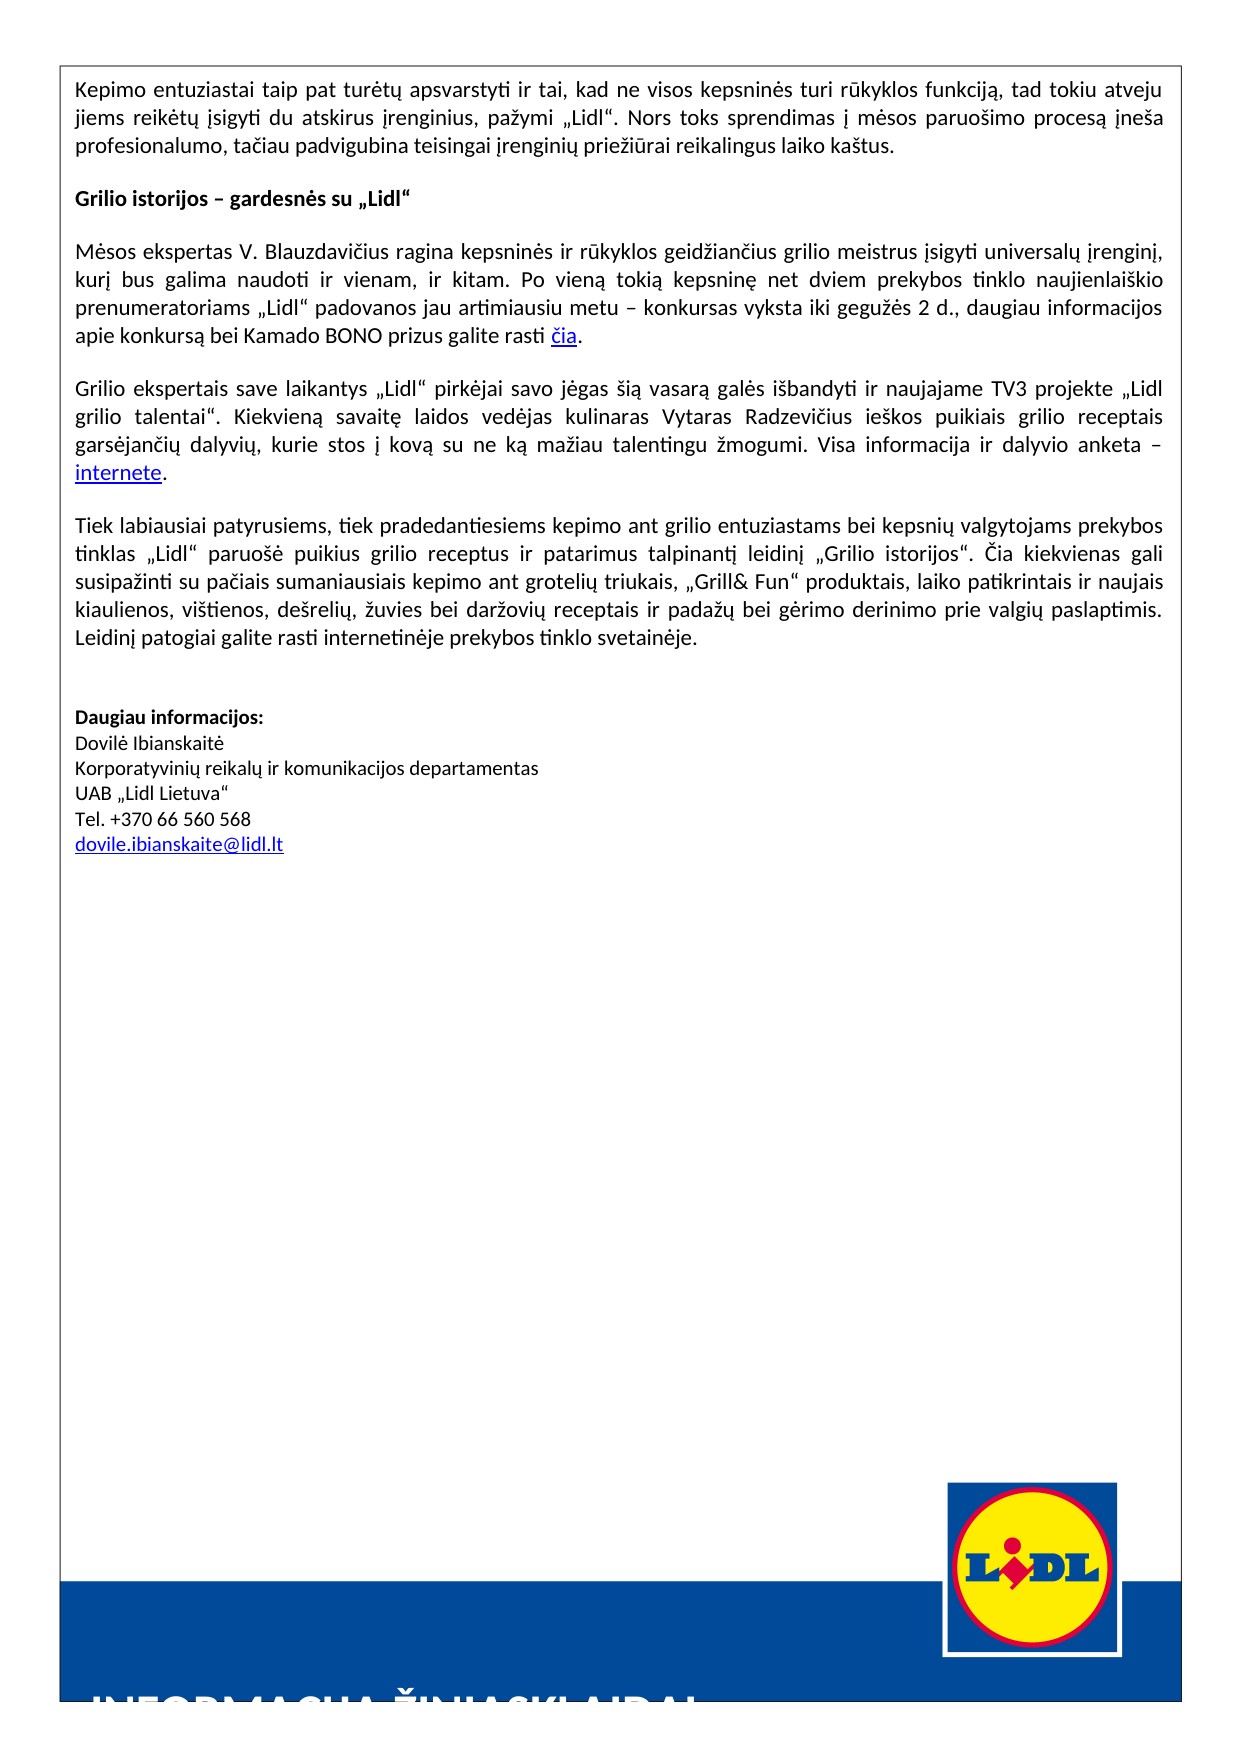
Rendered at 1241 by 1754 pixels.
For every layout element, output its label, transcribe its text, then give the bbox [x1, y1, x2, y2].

text Tel. +370 66 560 568 [75, 806, 1165, 831]
text dovile.ibianskaite@lidl.lt [75, 831, 1165, 857]
text Korporatyvinių reikalų ir komunikacijos departamentas [75, 755, 1165, 781]
text Dovilė Ibianskaitė [75, 730, 1165, 755]
text Daugiau informacijos: [75, 704, 1165, 730]
text Tiek labiausiai patyrusiems, tiek pradedantiesiems kepimo ant grilio entuziastams bei kepsnių valgytojams prekybos tinklas „Lidl“ paruošė puikius grilio receptus ir patarimus talpinantį leidinį „Grilio istorijos“. Čia kiekvienas gali susipažinti su pačiais sumaniausiais kepimo ant grotelių triukais, „Grill& Fun“ produktais, laiko patikrintais ir naujais kiaulienos, vištienos, dešrelių, žuvies bei daržovių receptais ir padažų bei gėrimo derinimo prie valgių paslaptimis. Leidinį patogiai galite rasti internetinėje prekybos tinklo svetainėje. [75, 511, 1165, 651]
text Kepimo entuziastai taip pat turėtų apsvarstyti ir tai, kad ne visos kepsninės turi rūkyklos funkciją, tad tokiu atveju jiems reikėtų įsigyti du atskirus įrenginius, pažymi „Lidl“. Nors toks sprendimas į mėsos paruošimo procesą įneša profesionalumo, tačiau padvigubina teisingai įrenginių priežiūrai reikalingus laiko kaštus. [75, 75, 1165, 159]
text UAB „Lidl Lietuva“ [75, 781, 1165, 806]
text Grilio istorijos – gardesnės su „Lidl“ [75, 184, 1165, 212]
text Grilio ekspertais save laikantys „Lidl“ pirkėjai savo jėgas šią vasarą galės išbandyti ir naujajame TV3 projekte „Lidl grilio talentai“. Kiekvieną savaitę laidos vedėjas kulinaras Vytaras Radzevičius ieškos puikiais grilio receptais garsėjančių dalyvių, kurie stos į kovą su ne ką mažiau talentingu žmogumi. Visa informacija ir dalyvio anketa – internete. [75, 374, 1165, 486]
text Mėsos ekspertas V. Blauzdavičius ragina kepsninės ir rūkyklos geidžiančius grilio meistrus įsigyti universalų įrenginį, kurį bus galima naudoti ir vienam, ir kitam. Po vieną tokią kepsninę net dviem prekybos tinklo naujienlaiškio prenumeratoriams „Lidl“ padovanos jau artimiausiu metu – konkursas vyksta iki gegužės 2 d., daugiau informacijos apie konkursą bei Kamado BONO prizus galite rasti čia. [75, 237, 1165, 349]
picture [0, 6, 1241, 1754]
